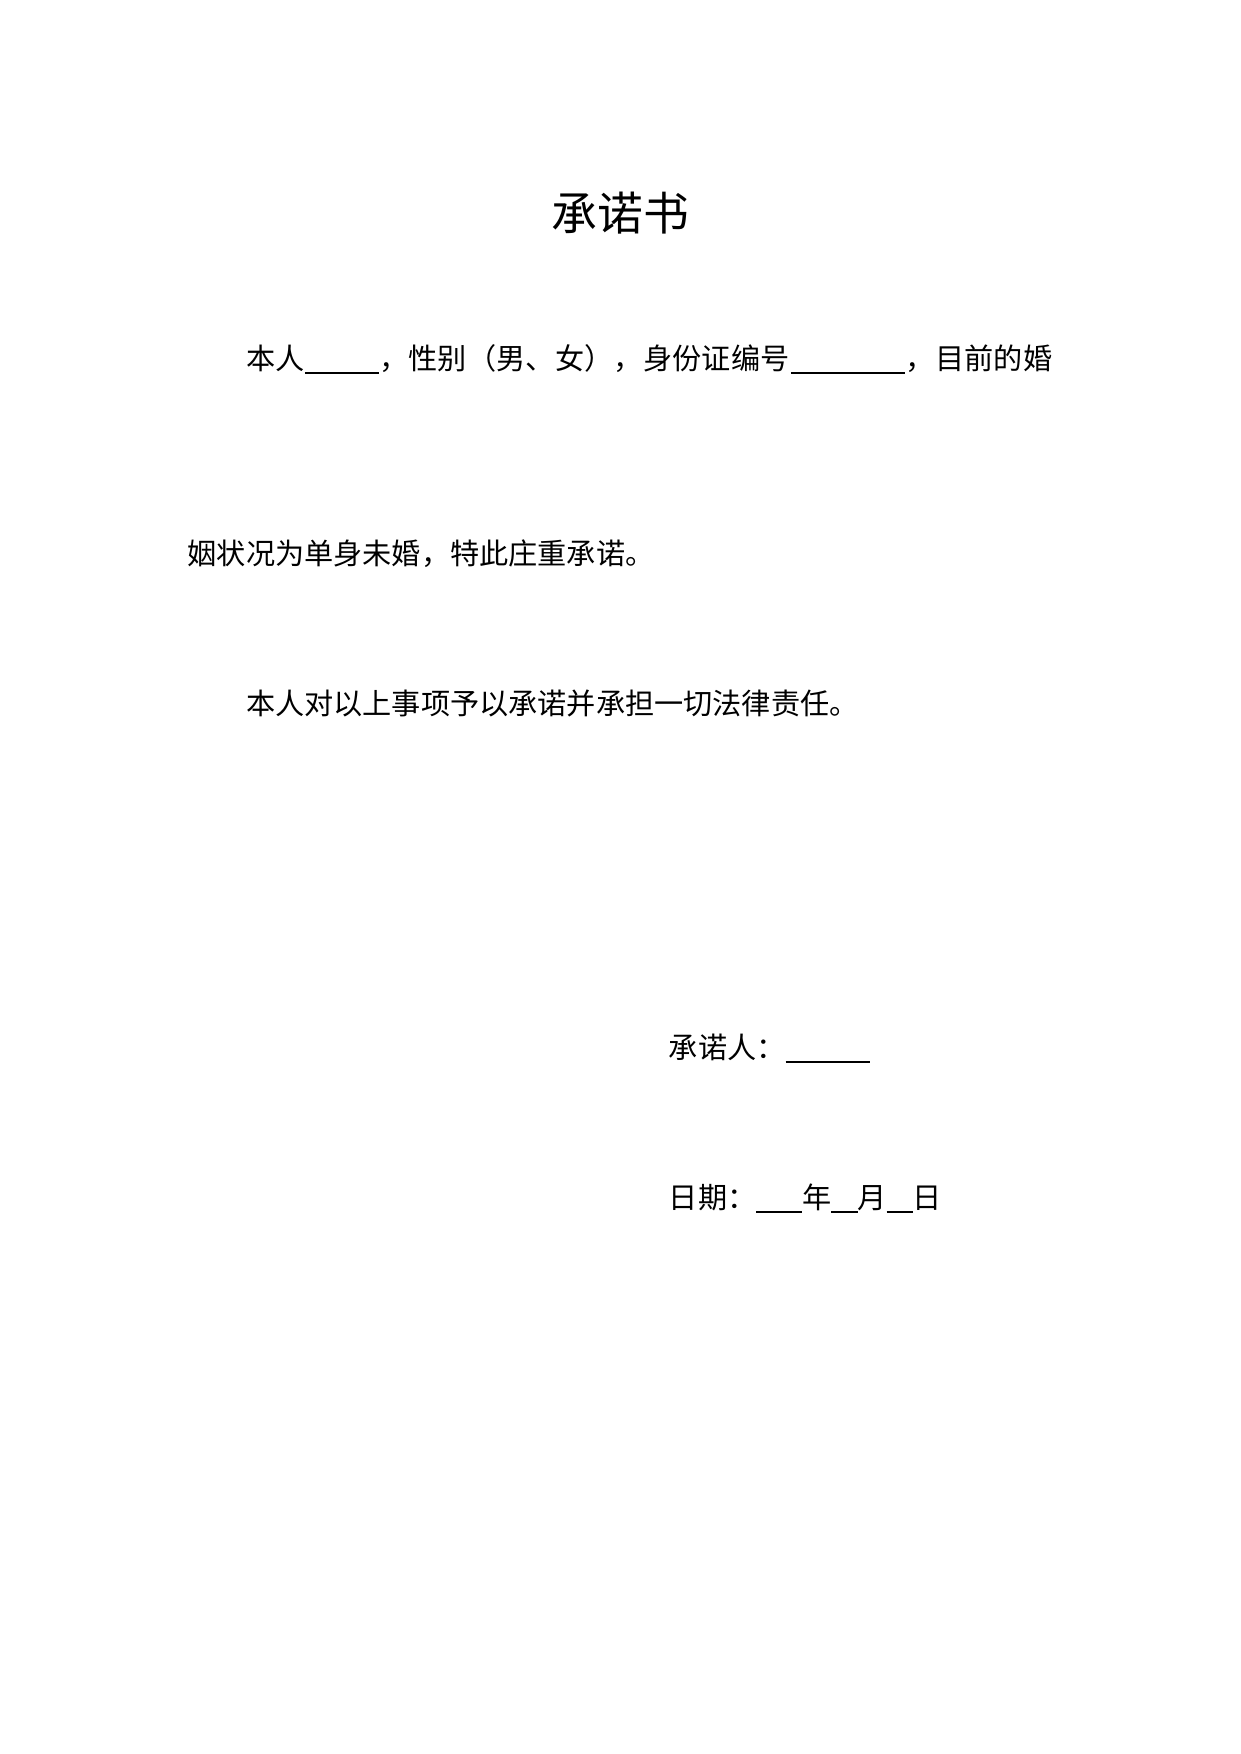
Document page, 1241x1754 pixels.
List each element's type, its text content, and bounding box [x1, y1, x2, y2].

text 本人对以上事项予以承诺并承担一切法律责任。 [187, 669, 1053, 734]
text 承诺书 [187, 162, 1053, 259]
text 日期： 年 月 日 [625, 1163, 1053, 1228]
text 本人 ，性别（男、女），身份证编号 ，目前的婚姻状况为单身未婚，特此庄重承诺。 [187, 324, 1053, 584]
text 承诺人： [625, 1014, 1053, 1079]
